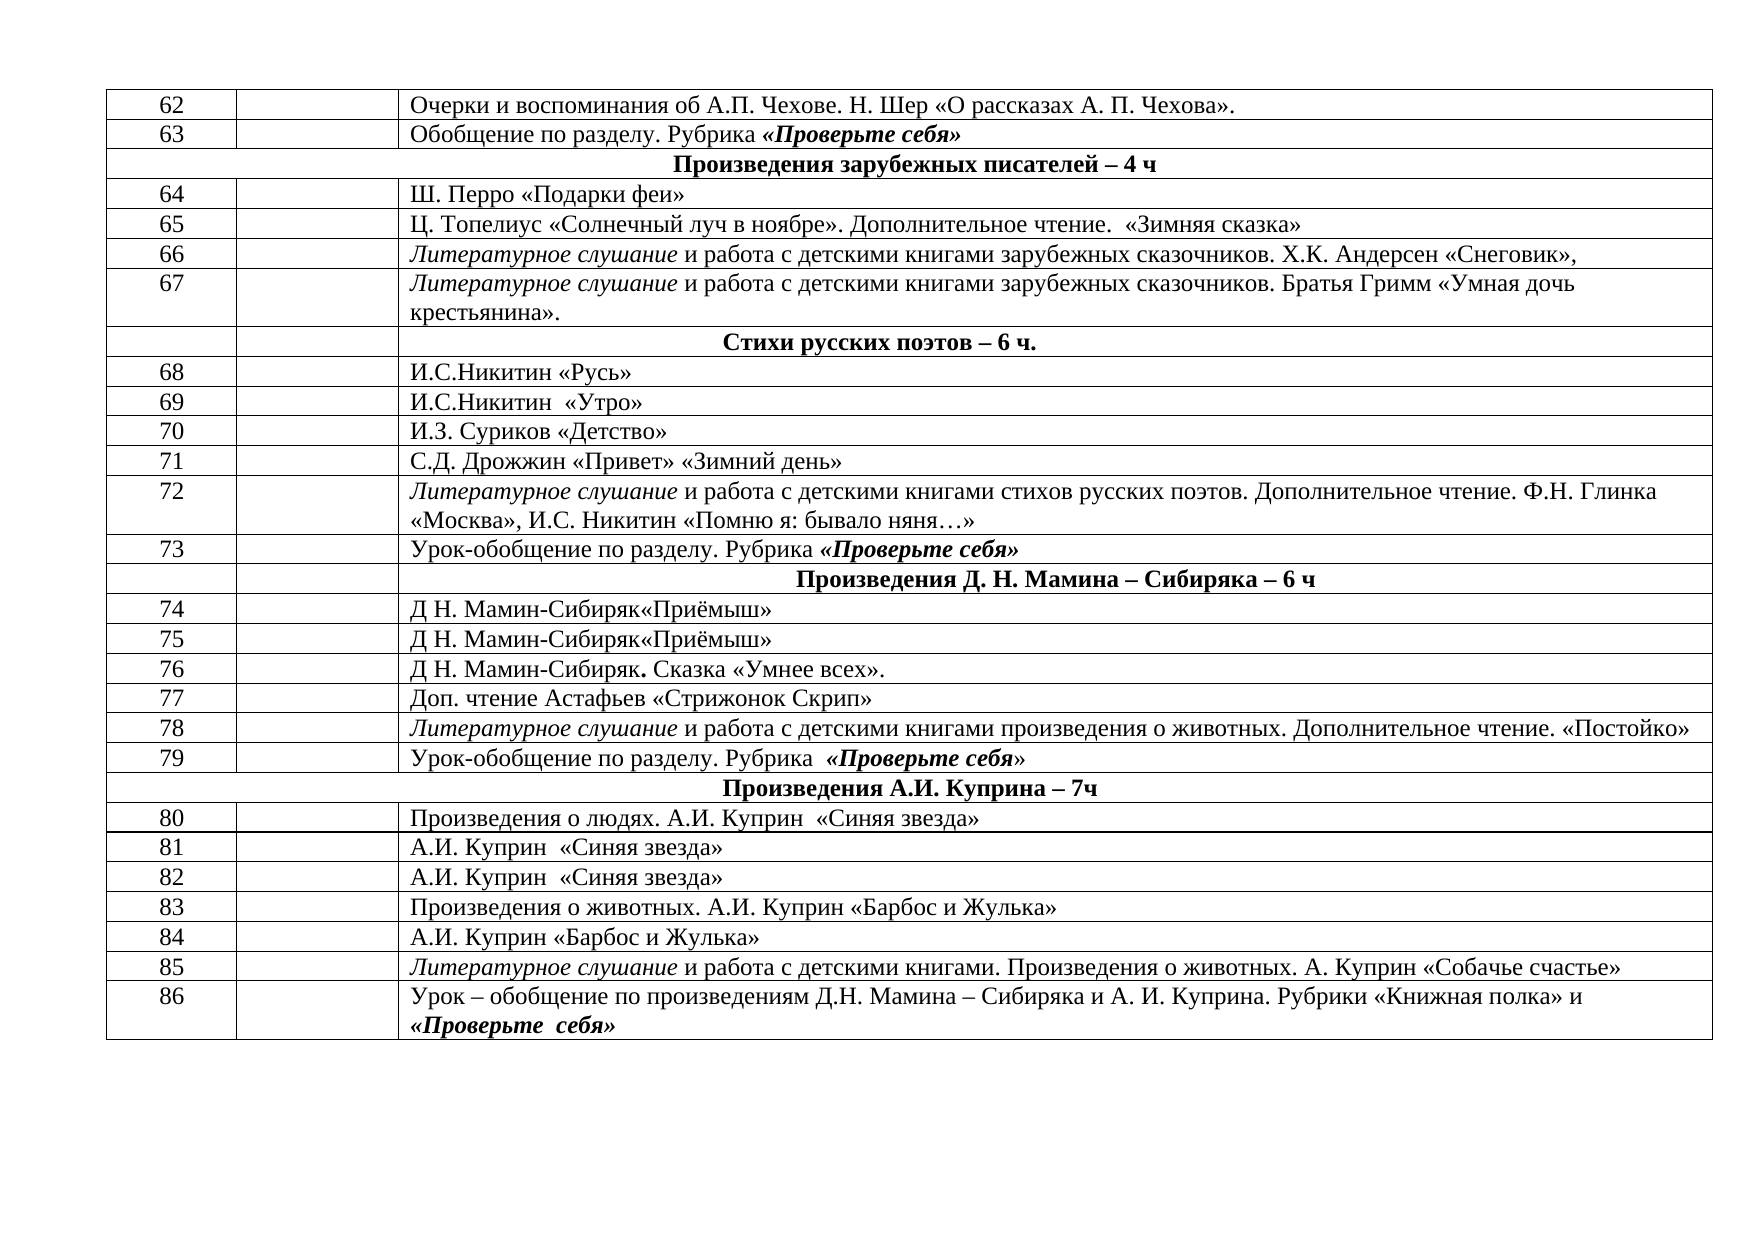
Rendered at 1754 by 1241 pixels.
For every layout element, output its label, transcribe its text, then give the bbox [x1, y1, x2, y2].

table_cell [237, 476, 398, 533]
table_cell 62 [107, 90, 236, 118]
table_cell 71 [107, 446, 236, 475]
table_cell [237, 594, 398, 623]
table_cell И.С.Никитин «Утро» [399, 387, 1712, 415]
table_cell 81 [107, 833, 236, 861]
table_cell Литературное слушание и работа с детскими книгами. Произведения о животных. А. Куприн «Собачье счастье» [399, 952, 1712, 980]
table_cell [237, 684, 398, 712]
table_cell 82 [107, 862, 236, 891]
table_cell Обобщение по разделу. Рубрика «Проверьте себя» [399, 120, 1712, 148]
table_cell И.С.Никитин «Русь» [399, 357, 1712, 386]
table_cell 76 [107, 654, 236, 682]
table_cell 73 [107, 535, 236, 563]
table_cell Произведения о животных. А.И. Куприн «Барбос и Жулька» [399, 892, 1712, 921]
table_cell Литературное слушание и работа с детскими книгами произведения о животных. Дополнительное чтение. «Постойко» [399, 713, 1712, 742]
table_cell [237, 179, 398, 208]
table_cell [237, 357, 398, 386]
table_cell [107, 564, 236, 593]
table_cell 75 [107, 624, 236, 653]
table_cell 66 [107, 239, 236, 267]
table_cell [237, 387, 398, 415]
table_cell [237, 416, 398, 445]
table_cell 86 [107, 981, 236, 1039]
table_cell А.И. Куприн «Барбос и Жулька» [399, 922, 1712, 951]
table_cell [237, 952, 398, 980]
table_cell [237, 535, 398, 563]
table_cell Литературное слушание и работа с детскими книгами зарубежных сказочников. Братья Гримм «Умная дочь крестьянина». [399, 269, 1712, 326]
table_cell Д Н. Мамин-Сибиряк«Приёмыш» [399, 594, 1712, 623]
table_cell [237, 120, 398, 148]
table_cell Литературное слушание и работа с детскими книгами стихов русских поэтов. Дополнительное чтение. Ф.Н. Глинка «Москва», И.С. Никитин «Помню я: бывало няня…» [399, 476, 1712, 533]
table_cell [237, 713, 398, 742]
table_cell [237, 239, 398, 267]
table_cell [237, 564, 398, 593]
table_cell [237, 743, 398, 772]
table_cell Литературное слушание и работа с детскими книгами зарубежных сказочников. Х.К. Андерсен «Снеговик», [399, 239, 1712, 267]
table_cell 85 [107, 952, 236, 980]
table_cell [237, 624, 398, 653]
table_cell Произведения А.И. Куприна – 7ч [107, 773, 1712, 802]
table_cell 83 [107, 892, 236, 921]
table_cell 70 [107, 416, 236, 445]
table_cell Урок-обобщение по разделу. Рубрика «Проверьте себя» [399, 535, 1712, 563]
table_cell [237, 327, 398, 356]
table_cell Произведения Д. Н. Мамина – Сибиряка – 6 ч [399, 564, 1712, 593]
table_cell [237, 892, 398, 921]
table_cell [237, 446, 398, 475]
table_cell [237, 922, 398, 951]
table_cell 68 [107, 357, 236, 386]
table_cell 63 [107, 120, 236, 148]
table_cell И.З. Суриков «Детство» [399, 416, 1712, 445]
table_cell 77 [107, 684, 236, 712]
table_cell 84 [107, 922, 236, 951]
table_cell Д Н. Мамин-Сибиряк«Приёмыш» [399, 624, 1712, 653]
table_cell Ц. Топелиус «Солнечный луч в ноябре». Дополнительное чтение. «Зимняя сказка» [399, 209, 1712, 238]
table_cell [237, 862, 398, 891]
table_cell А.И. Куприн «Синяя звезда» [399, 833, 1712, 861]
table_cell С.Д. Дрожжин «Привет» «Зимний день» [399, 446, 1712, 475]
table_cell [237, 833, 398, 861]
table_cell Урок – обобщение по произведениям Д.Н. Мамина – Сибиряка и А. И. Куприна. Рубрики «Книжная полка» и «Проверьте себя» [399, 981, 1712, 1039]
table_cell [237, 209, 398, 238]
table_cell 74 [107, 594, 236, 623]
table_cell Произведения зарубежных писателей – 4 ч [107, 149, 1712, 178]
table_cell 79 [107, 743, 236, 772]
table_cell [237, 90, 398, 118]
table_cell 78 [107, 713, 236, 742]
table_cell Урок-обобщение по разделу. Рубрика «Проверьте себя» [399, 743, 1712, 772]
table_cell [237, 654, 398, 682]
table_cell Ш. Перро «Подарки феи» [399, 179, 1712, 208]
table_cell [237, 803, 398, 831]
table_cell [107, 327, 236, 356]
table_cell 80 [107, 803, 236, 831]
table_cell Д Н. Мамин-Сибиряк. Сказка «Умнее всех». [399, 654, 1712, 682]
table_cell 65 [107, 209, 236, 238]
table_cell 67 [107, 269, 236, 326]
table_cell [237, 981, 398, 1039]
table_cell А.И. Куприн «Синяя звезда» [399, 862, 1712, 891]
table_cell Произведения о людях. А.И. Куприн «Синяя звезда» [399, 803, 1712, 831]
table_cell 72 [107, 476, 236, 533]
table_cell 69 [107, 387, 236, 415]
table_cell Доп. чтение Астафьев «Стрижонок Скрип» [399, 684, 1712, 712]
table_cell [237, 269, 398, 326]
table_cell Стихи русских поэтов – 6 ч. [399, 327, 1712, 356]
table_cell Очерки и воспоминания об А.П. Чехове. Н. Шер «О рассказах А. П. Чехова». [399, 90, 1712, 118]
table_cell 64 [107, 179, 236, 208]
